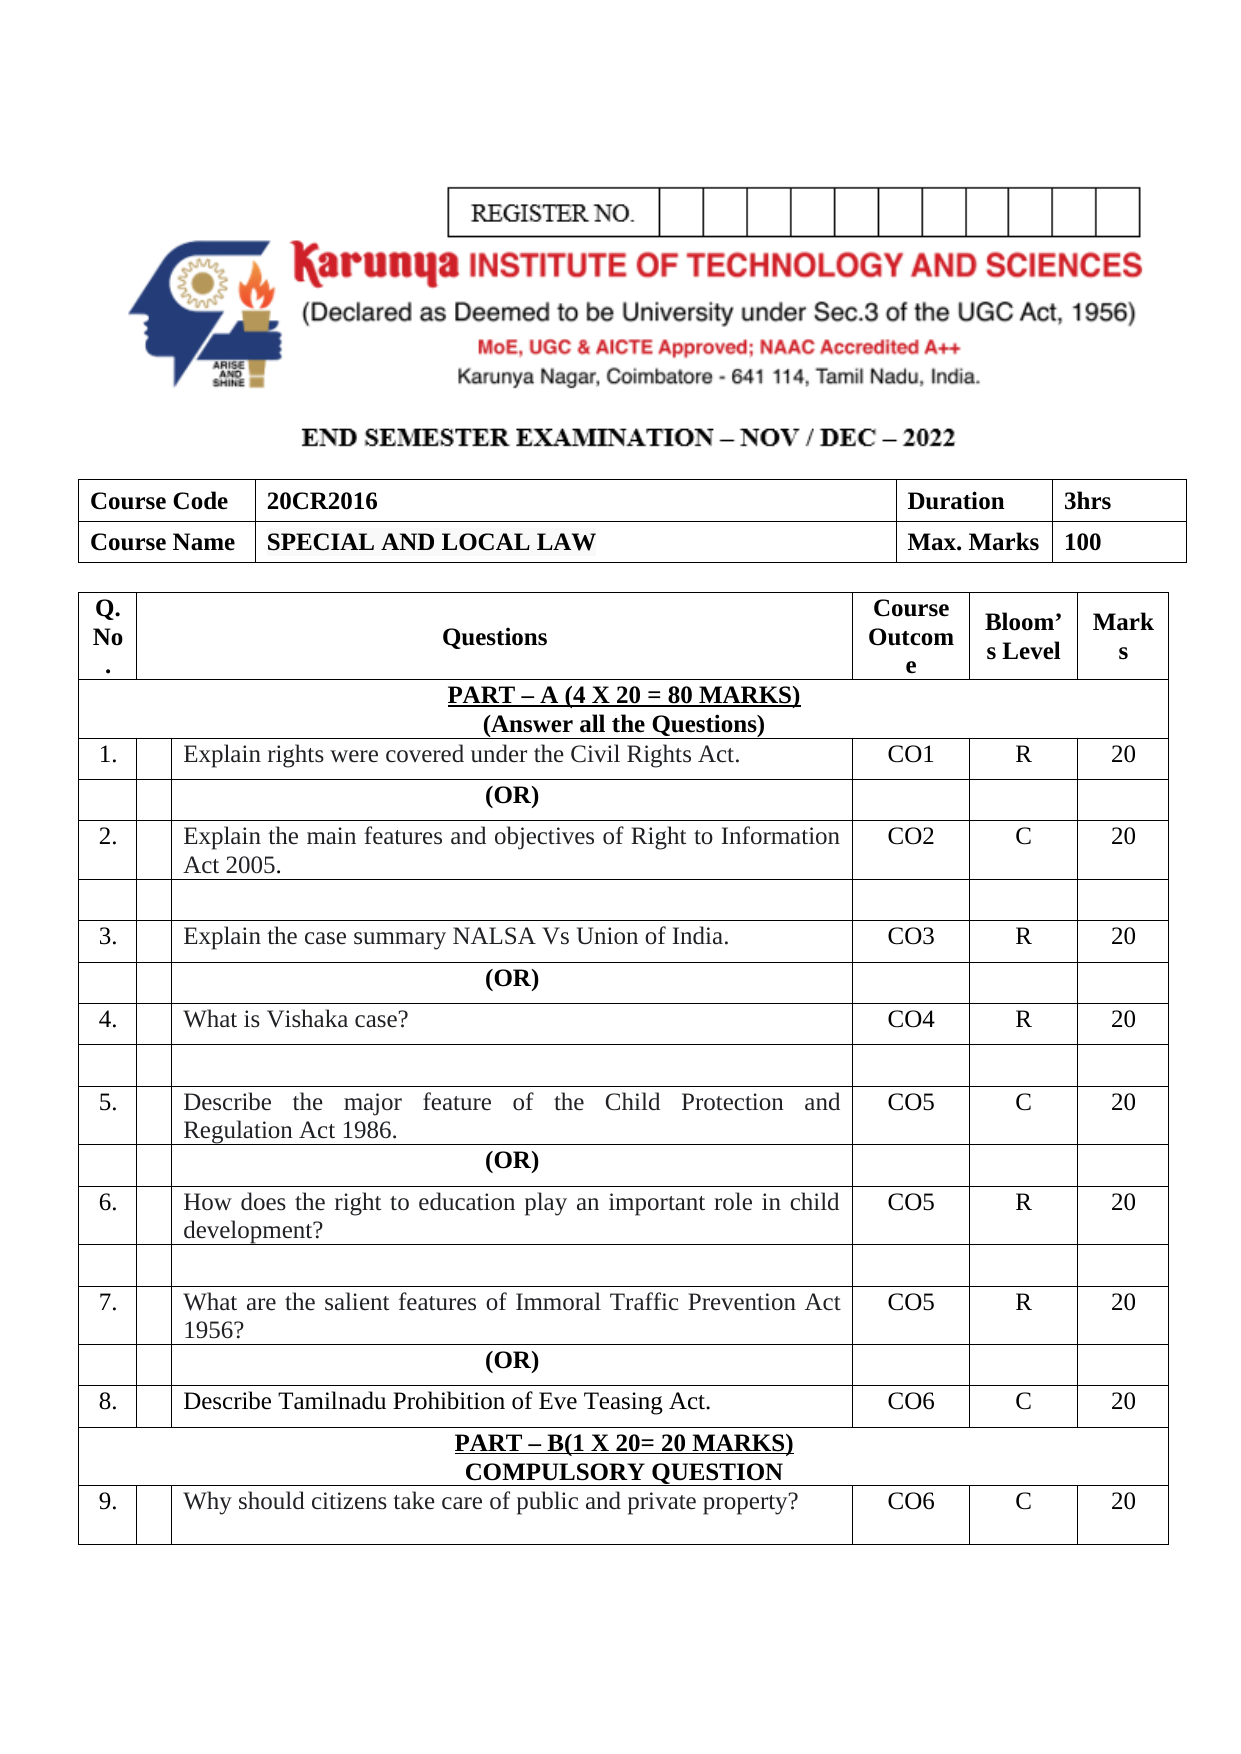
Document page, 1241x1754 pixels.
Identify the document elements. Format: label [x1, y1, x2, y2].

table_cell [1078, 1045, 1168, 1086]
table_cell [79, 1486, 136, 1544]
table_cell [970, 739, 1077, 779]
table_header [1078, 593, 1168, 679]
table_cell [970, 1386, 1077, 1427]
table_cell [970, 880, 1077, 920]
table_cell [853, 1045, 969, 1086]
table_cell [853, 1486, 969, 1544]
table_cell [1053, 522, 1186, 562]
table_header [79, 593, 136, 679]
picture [124, 178, 1147, 451]
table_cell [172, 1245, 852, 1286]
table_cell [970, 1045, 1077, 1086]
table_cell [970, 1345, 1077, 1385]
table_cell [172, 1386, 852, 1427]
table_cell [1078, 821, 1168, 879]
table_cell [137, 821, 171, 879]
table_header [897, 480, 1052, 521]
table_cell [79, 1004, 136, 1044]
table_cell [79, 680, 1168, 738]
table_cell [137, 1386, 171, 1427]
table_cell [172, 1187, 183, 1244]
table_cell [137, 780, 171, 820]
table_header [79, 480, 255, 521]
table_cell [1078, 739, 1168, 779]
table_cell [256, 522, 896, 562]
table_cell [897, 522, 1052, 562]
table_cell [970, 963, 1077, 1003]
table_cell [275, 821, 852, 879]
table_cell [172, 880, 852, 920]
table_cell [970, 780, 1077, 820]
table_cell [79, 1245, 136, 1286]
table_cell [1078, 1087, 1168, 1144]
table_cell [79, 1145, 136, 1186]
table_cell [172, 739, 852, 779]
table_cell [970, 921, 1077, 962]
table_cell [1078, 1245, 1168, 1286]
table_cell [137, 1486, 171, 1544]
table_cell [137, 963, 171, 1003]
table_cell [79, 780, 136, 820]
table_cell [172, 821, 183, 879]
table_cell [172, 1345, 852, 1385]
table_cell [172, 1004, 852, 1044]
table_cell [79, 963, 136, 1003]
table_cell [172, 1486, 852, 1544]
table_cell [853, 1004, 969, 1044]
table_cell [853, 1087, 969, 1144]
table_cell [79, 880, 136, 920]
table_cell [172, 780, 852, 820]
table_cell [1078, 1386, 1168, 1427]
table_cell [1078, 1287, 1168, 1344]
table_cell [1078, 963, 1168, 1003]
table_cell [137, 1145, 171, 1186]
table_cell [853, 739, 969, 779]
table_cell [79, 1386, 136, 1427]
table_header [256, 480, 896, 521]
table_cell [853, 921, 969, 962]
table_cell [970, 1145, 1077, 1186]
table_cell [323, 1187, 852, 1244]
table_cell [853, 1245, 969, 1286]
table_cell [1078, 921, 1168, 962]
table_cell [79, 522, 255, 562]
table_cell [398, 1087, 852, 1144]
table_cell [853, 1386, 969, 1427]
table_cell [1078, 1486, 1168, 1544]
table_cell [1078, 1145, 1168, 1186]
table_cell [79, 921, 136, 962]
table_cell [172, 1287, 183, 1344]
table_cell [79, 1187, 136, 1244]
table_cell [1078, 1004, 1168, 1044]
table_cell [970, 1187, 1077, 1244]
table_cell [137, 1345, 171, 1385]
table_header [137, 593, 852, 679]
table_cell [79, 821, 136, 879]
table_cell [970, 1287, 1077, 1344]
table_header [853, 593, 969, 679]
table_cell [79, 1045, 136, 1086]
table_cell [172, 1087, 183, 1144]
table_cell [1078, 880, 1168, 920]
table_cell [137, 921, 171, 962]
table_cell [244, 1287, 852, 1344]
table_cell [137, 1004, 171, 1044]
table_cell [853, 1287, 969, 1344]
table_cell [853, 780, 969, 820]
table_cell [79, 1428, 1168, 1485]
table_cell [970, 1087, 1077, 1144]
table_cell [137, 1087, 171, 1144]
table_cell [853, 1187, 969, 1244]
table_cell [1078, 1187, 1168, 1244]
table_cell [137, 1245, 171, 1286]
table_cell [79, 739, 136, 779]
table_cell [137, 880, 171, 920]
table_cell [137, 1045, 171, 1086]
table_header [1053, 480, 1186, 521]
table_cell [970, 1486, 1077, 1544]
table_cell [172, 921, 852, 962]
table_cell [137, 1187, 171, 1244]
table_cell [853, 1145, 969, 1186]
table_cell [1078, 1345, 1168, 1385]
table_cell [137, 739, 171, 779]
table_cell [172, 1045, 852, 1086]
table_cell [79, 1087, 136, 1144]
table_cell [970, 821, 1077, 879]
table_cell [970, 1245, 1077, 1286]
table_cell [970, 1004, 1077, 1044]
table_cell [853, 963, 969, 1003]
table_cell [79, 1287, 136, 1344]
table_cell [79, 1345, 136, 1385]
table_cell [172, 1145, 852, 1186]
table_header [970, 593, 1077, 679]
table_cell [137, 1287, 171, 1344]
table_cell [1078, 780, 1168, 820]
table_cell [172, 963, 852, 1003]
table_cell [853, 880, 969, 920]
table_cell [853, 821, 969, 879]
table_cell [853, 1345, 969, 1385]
